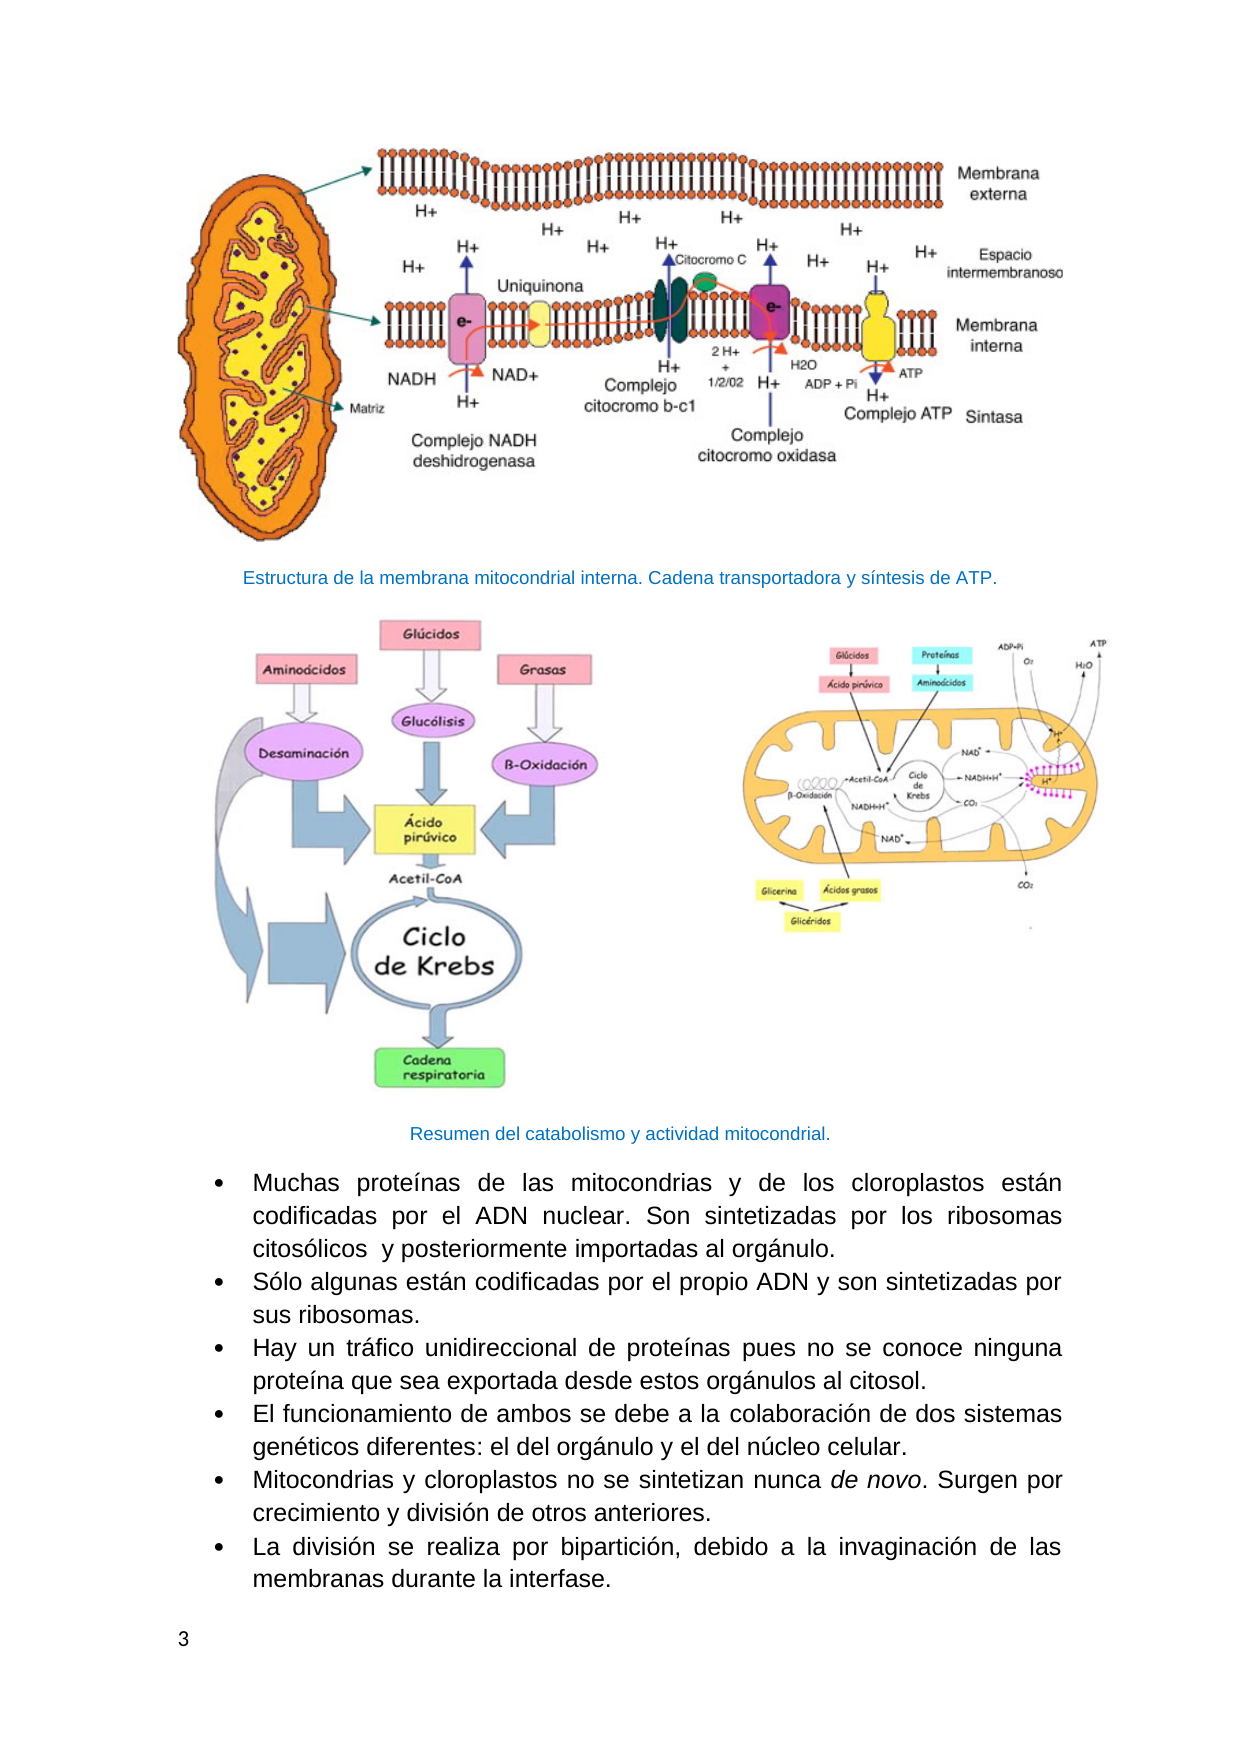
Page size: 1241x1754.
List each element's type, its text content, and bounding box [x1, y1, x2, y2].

list La división se realiza por bipartición, debido a la invaginación de las membranas durante la interfase. [215, 1531, 1063, 1593]
list Sólo algunas están codificadas por el propio ADN y son sintetizadas por sus ribosomas. [215, 1267, 1063, 1329]
text Estructura de la membrana mitocondrial interna. Cadena transportadora y síntesis de ATP. [177, 567, 1063, 588]
picture [177, 612, 1128, 1098]
picture [177, 147, 1063, 542]
list Muchas proteínas de las mitocondrias y de los cloroplastos están codificadas por el ADN nuclear. Son sintetizadas por los ribosomas citosólicos y posteriormente importadas al orgánulo. [215, 1168, 1063, 1263]
list El funcionamiento de ambos se debe a la colaboración de dos sistemas genéticos diferentes: el del orgánulo y el del núcleo celular. [215, 1399, 1063, 1461]
list Mitocondrias y cloroplastos no se sintetizan nunca de novo. Surgen por crecimiento y división de otros anteriores. [215, 1465, 1063, 1527]
text Resumen del catabolismo y actividad mitocondrial. [177, 1123, 1063, 1144]
list Hay un tráfico unidireccional de proteínas pues no se conoce ninguna proteína que sea exportada desde estos orgánulos al citosol. [215, 1333, 1063, 1395]
